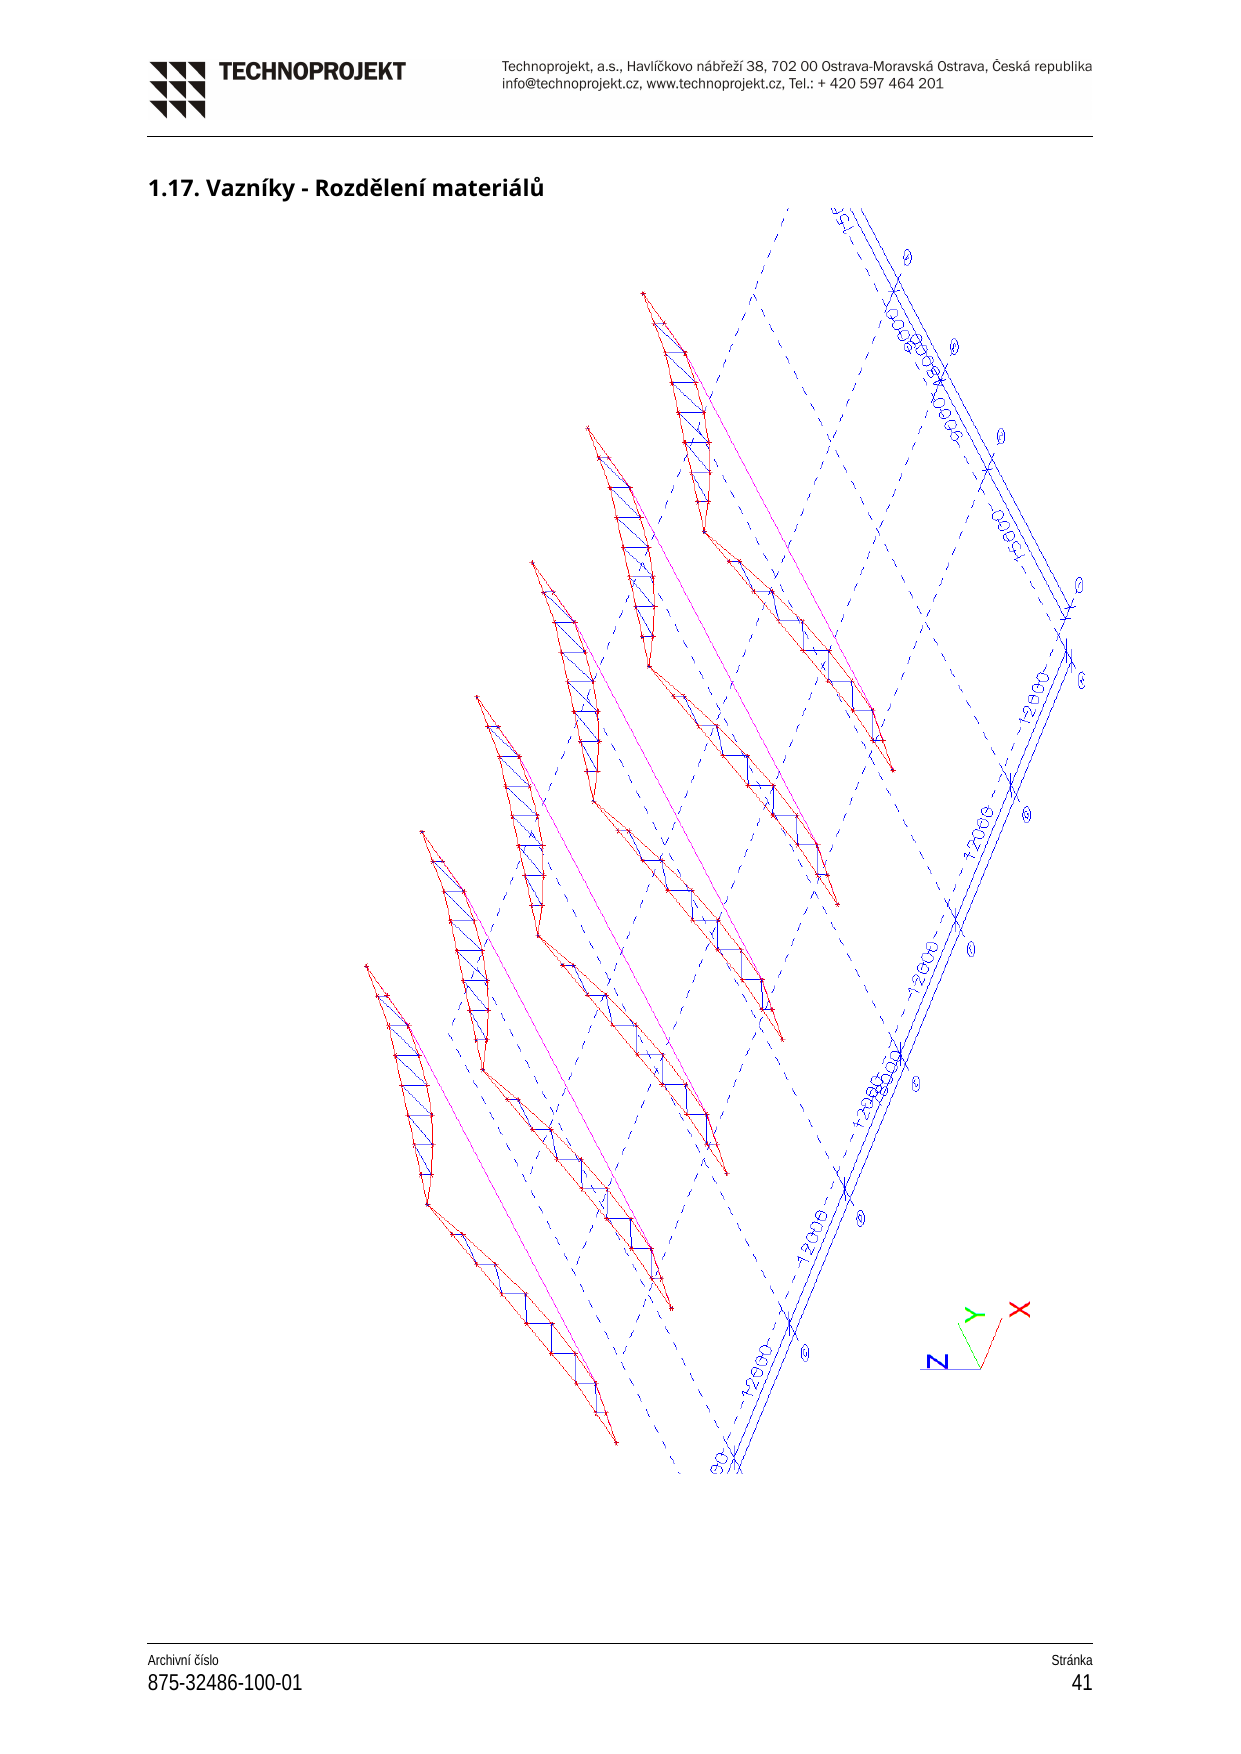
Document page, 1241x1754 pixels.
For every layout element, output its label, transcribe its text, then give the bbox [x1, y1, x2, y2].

picture [155, 208, 1085, 1474]
picture [148, 59, 1092, 120]
text 1.17. Vazníky - Rozdělení materiálů [148, 172, 1093, 203]
